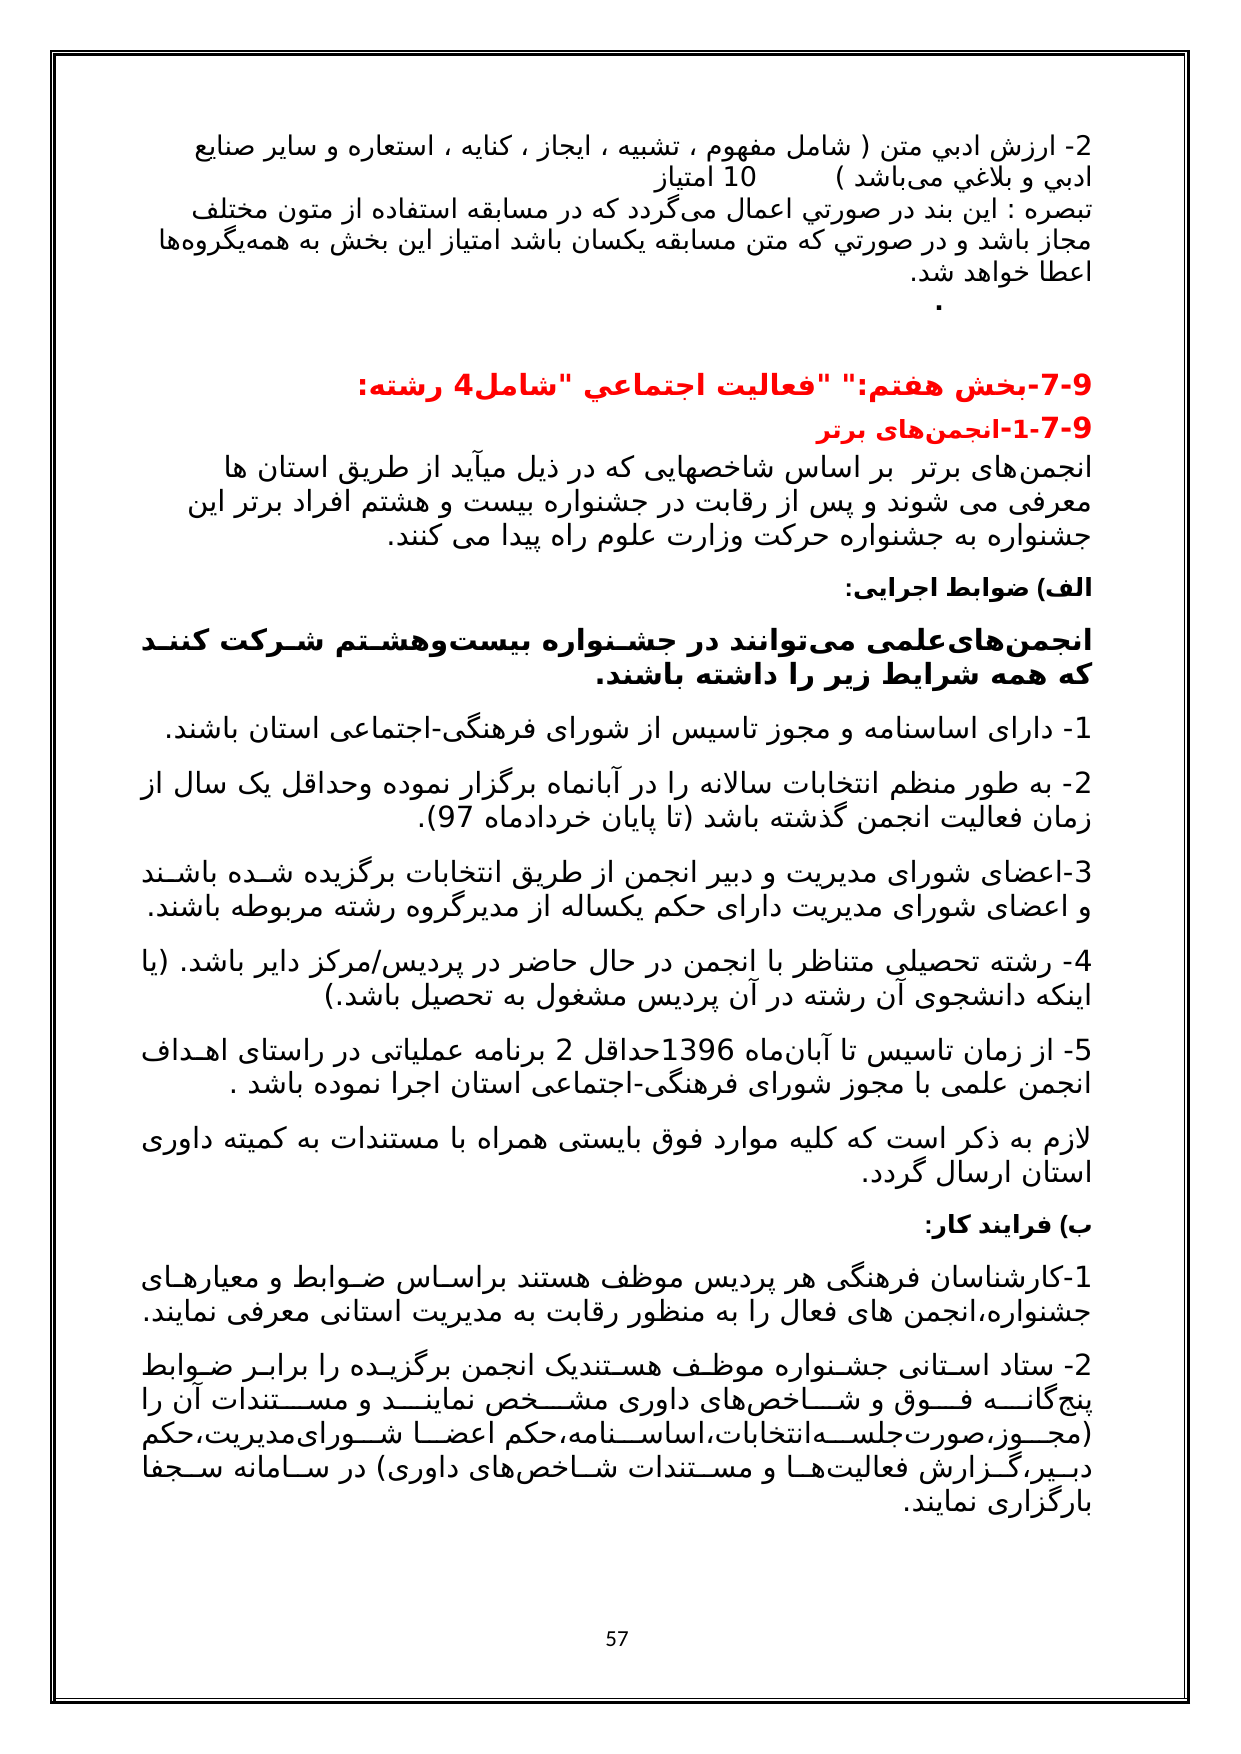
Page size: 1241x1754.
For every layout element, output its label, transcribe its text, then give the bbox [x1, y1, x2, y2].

text 2- ستاد استانی جشنواره موظف هستندیک انجمن برگزیده را برابر ضوابط پنج‌گانه فوق و شاخص‌های داوری مشخص نمایند و مستندات آن را (مجوز،صورت‌جلسه‌انتخابات،اساسنامه،حکم اعضا شورای‌مدیریت،حکم دبیر،گزارش فعالیت‌ها و مستندات شاخص‌های داوری) در سامانه سجفا بارگزاری نمایند. [141, 1349, 1093, 1518]
text الف) ضوابط اجرایی: [141, 573, 1093, 602]
text 5- از زمان تاسیس تا آبان‌ماه 1396حداقل 2 برنامه عملیاتی در راستای اهداف انجمن علمی با مجوز شورای فرهنگی-اجتماعی استان اجرا نموده باشد . [141, 1033, 1093, 1101]
text 3-اعضای شورای مدیریت و دبیر انجمن از طریق انتخابات برگزیده شده باشند و اعضای شورای مدیریت دارای حکم یکساله از مدیرگروه رشته مربوطه باشند. [141, 855, 1093, 923]
text 4- رشته تحصیلی متناظر با انجمن در حال حاضر در پردیس/مرکز دایر باشد. (یا اینکه دانشجوی آن رشته در آن پردیس مشغول به تحصیل باشد.) [141, 944, 1093, 1012]
text تبصره : اين بند در صورتي اعمال می‌گردد كه در مسابقه استفاده از متون مختلف مجاز باشد و در صورتي كه متن مسابقه يكسان باشد امتياز اين بخش به همه‌یگروه‌ها اعطا خواهد شد. [141, 193, 1093, 288]
text انجمن‌های‌علمی می‌توانند در جشنواره بیست‌و‌هشتم شرکت کنند که همه شرایط زیر را داشته باشند. [141, 623, 1093, 691]
subtitle 7-9-بخش هفتم:" "فعاليت اجتماعي "شامل4 رشته: [141, 369, 1093, 403]
text 1-کارشناسان فرهنگی هر پردیس موظف هستند براساس ضوابط و معیارهای جشنواره،انجمن های فعال را به منظور رقابت به مدیریت استانی معرفی نمایند. [141, 1260, 1093, 1328]
text . [141, 288, 944, 317]
subtitle 1-7-9-انجمن‌های برتر [141, 412, 1093, 446]
text 1- دارای اساسنامه و مجوز تاسیس از شورای فرهنگی-اجتماعی استان باشند. [141, 712, 1093, 746]
text 2- ارزش ادبي متن ( شامل مفهوم ، تشبيه ، ايجاز ، كنايه ، استعاره و ساير صنايع ادبي و بلاغي می‌باشد ) 10 امتياز [141, 130, 1093, 193]
text 2- به طور منظم انتخابات سالانه را در آبانماه برگزار نموده وحداقل یک سال از زمان فعالیت انجمن گذشته باشد (تا پایان خردادماه 97). [141, 767, 1093, 834]
text انجمن‌های برتر بر اساس شاخصهایی که در ذیل میآید از طریق استان ها معرفی می شوند و پس از رقابت در جشنواره بیست و هشتم افراد برتر این جشنواره به جشنواره حرکت وزارت علوم راه پیدا می کنند. [141, 451, 1093, 553]
text لازم به ذکر است که کلیه موارد فوق بایستی همراه با مستندات به کمیته داوری استان ارسال گردد. [141, 1122, 1093, 1189]
text ب) فرایند کار: [141, 1210, 1093, 1239]
